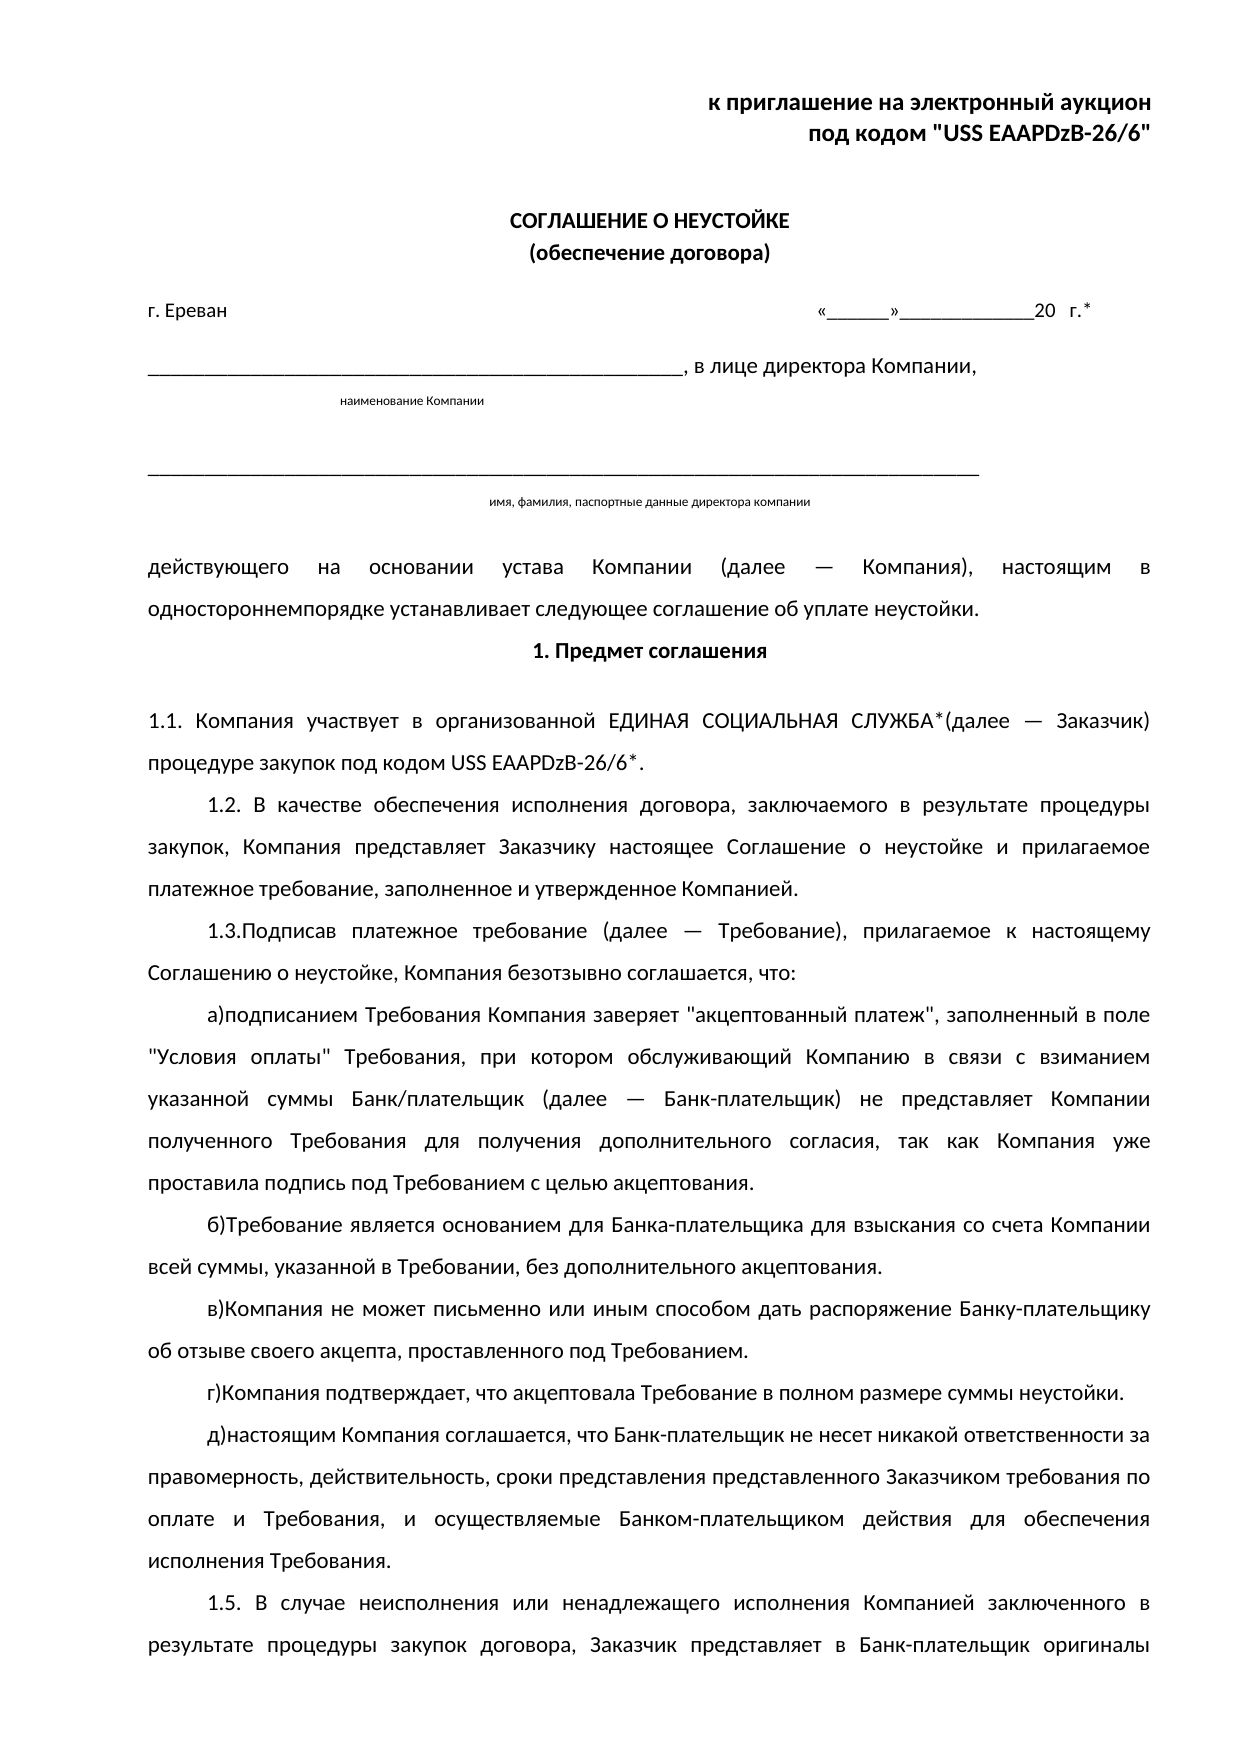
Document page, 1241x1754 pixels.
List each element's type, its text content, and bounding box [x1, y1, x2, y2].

text имя, фамилия, паспортные данные директора компании [148, 494, 1152, 522]
text _________________________________________________________________________ [148, 452, 1152, 480]
text а)подписанием Требования Компания заверяет "акцептованный платеж", заполненный в поле "Условия оплаты" Требования, при котором обслуживающий Компанию в связи с взиманием указанной суммы Банк/плательщик (далее — Банк-плательщик) не представляет Компании полученного Требования для получения дополнительного согласия, так как Компания уже проставила подпись под Требованием с целью акцептования. [148, 1000, 1152, 1196]
text _______________________________________________, в лице директора Компании, [148, 351, 1152, 379]
text к приглашение на электронный аукцион [177, 86, 1152, 117]
table_header «______»_____________20 г.* [635, 297, 1104, 351]
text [148, 1588, 1152, 1658]
text в)Компания не может письменно или иным способом дать распоряжение Банку-плательщику об отзыве своего акцепта, проставленного под Требованием. [148, 1294, 1152, 1364]
text 1.2. В качестве обеспечения исполнения договора, заключаемого в результате процедуры закупок, Компания представляет Заказчику настоящее Соглашение о неустойке и прилагаемое платежное требование, заполненное и утвержденное Компанией. [148, 790, 1152, 902]
text 1. Предмет соглашения [148, 636, 1152, 664]
text г)Компания подтверждает, что акцептовала Требование в полном размере суммы неустойки. [148, 1378, 1152, 1406]
text под кодом "USS EAAPDzB-26/6" [148, 117, 1152, 147]
text 1.3.Подписав платежное требование (далее — Требование), прилагаемое к настоящему Соглашению о неустойке, Компания безотзывно соглашается, что: [148, 916, 1152, 986]
text действующего на основании устава Компании (далее — Компания), настоящим в одностороннемпорядке устанавливает следующее соглашение об уплате неустойки. [148, 552, 1152, 622]
text д)настоящим Компания соглашается, что Банк-плательщик не несет никакой ответственности за правомерность, действительность, сроки представления представленного Заказчиком требования по оплате и Требования, и осуществляемые Банком-плательщиком действия для обеспечения исполнения Требования. [148, 1420, 1152, 1574]
text (обеспечение договора) [148, 238, 1152, 266]
text СОГЛАШЕНИЕ О НЕУСТОЙКЕ [148, 206, 1152, 234]
table_header г. Ереван [136, 297, 635, 351]
text наименование Компании [340, 393, 1152, 421]
text 1.1. Компания участвует в организованной ЕДИНАЯ СОЦИАЛЬНАЯ СЛУЖБА*(далее — Заказчик) процедуре закупок под кодом USS EAAPDzB-26/6*. [148, 706, 1152, 776]
text б)Требование является основанием для Банка-плательщика для взыскания со счета Компании всей суммы, указанной в Требовании, без дополнительного акцептования. [148, 1210, 1152, 1280]
